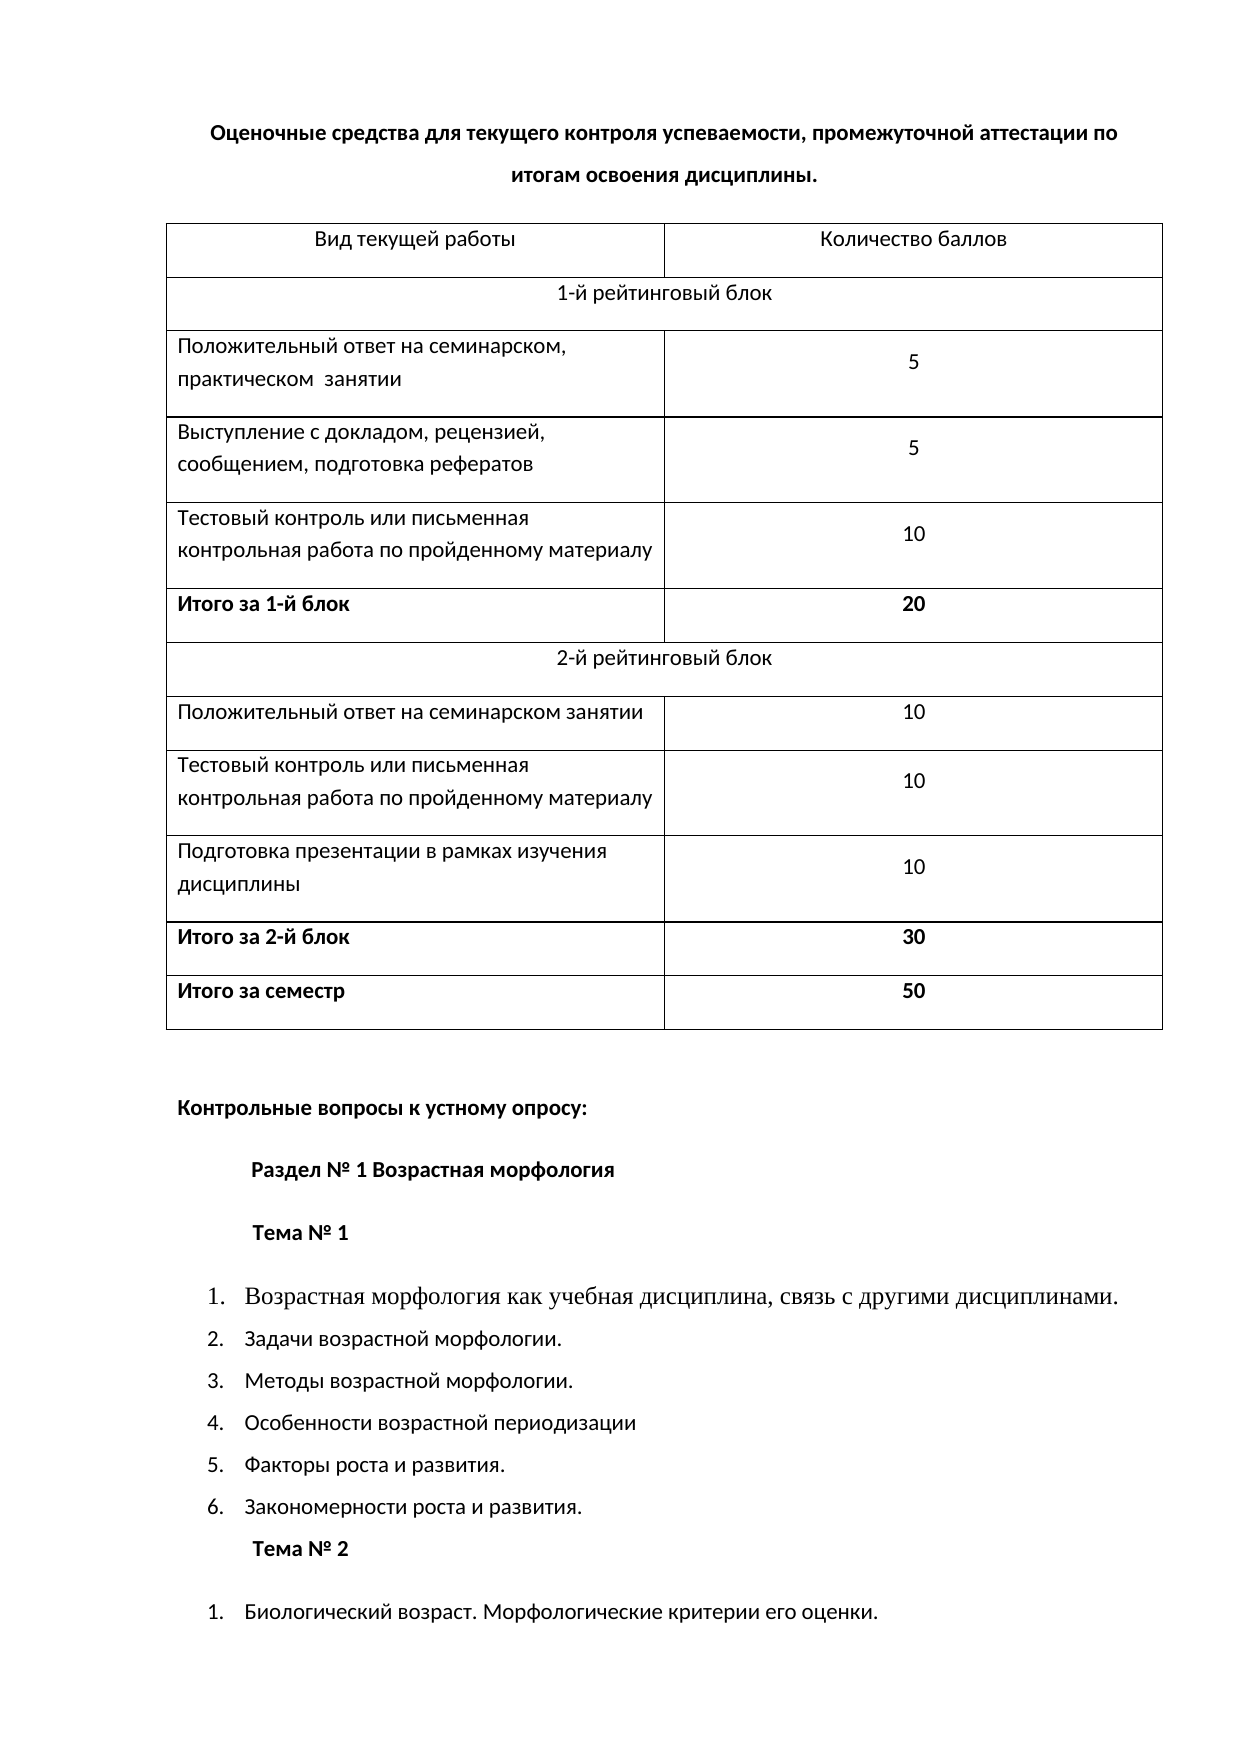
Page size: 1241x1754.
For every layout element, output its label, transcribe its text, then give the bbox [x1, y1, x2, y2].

list Возрастная морфология как учебная дисциплина, связь с другими дисциплинами. [207, 1281, 1152, 1310]
table_cell 30 [665, 923, 1162, 975]
table_cell 10 [665, 697, 1162, 749]
list Задачи возрастной морфологии. [207, 1324, 1152, 1352]
list Особенности возрастной периодизации [207, 1408, 1152, 1436]
table_cell 5 [665, 331, 1162, 416]
list Методы возрастной морфологии. [207, 1366, 1152, 1394]
table_cell 10 [665, 503, 1162, 588]
table_cell Тестовый контроль или письменная контрольная работа по пройденному материалу [167, 751, 664, 835]
table_cell 5 [665, 418, 1162, 502]
table_cell Итого за семестр [167, 976, 664, 1029]
text Тема № 2 [252, 1534, 1152, 1562]
table_cell 50 [665, 976, 1162, 1029]
list Биологический возраст. Морфологические критерии его оценки. [207, 1597, 1152, 1625]
list Закономерности роста и развития. [207, 1492, 1152, 1520]
text Контрольные вопросы к устному опросу: [177, 1093, 1152, 1121]
table_cell 2-й рейтинговый блок [167, 643, 1162, 696]
table_cell 1-й рейтинговый блок [167, 278, 1162, 330]
table_header Вид текущей работы [167, 224, 664, 277]
table_cell Выступление с докладом, рецензией, сообщением, подготовка рефератов [167, 418, 664, 502]
table_header Количество баллов [665, 224, 1162, 277]
table_cell Подготовка презентации в рамках изучения дисциплины [167, 836, 664, 921]
list Факторы роста и развития. [207, 1450, 1152, 1478]
table_cell Положительный ответ на семинарском занятии [167, 697, 664, 749]
table_cell 20 [665, 589, 1162, 642]
text Тема № 1 [252, 1218, 1152, 1246]
table_cell 10 [665, 751, 1162, 835]
text Оценочные средства для текущего контроля успеваемости, промежуточной аттестации по итогам освоения дисциплины. [177, 118, 1152, 188]
table_cell Тестовый контроль или письменная контрольная работа по пройденному материалу [167, 503, 664, 588]
table_cell Положительный ответ на семинарском, практическом занятии [167, 331, 664, 416]
table_cell Итого за 1-й блок [167, 589, 664, 642]
table_cell Итого за 2-й блок [167, 923, 664, 975]
text Раздел № 1 Возрастная морфология [177, 1156, 1152, 1183]
table_cell 10 [665, 836, 1162, 921]
